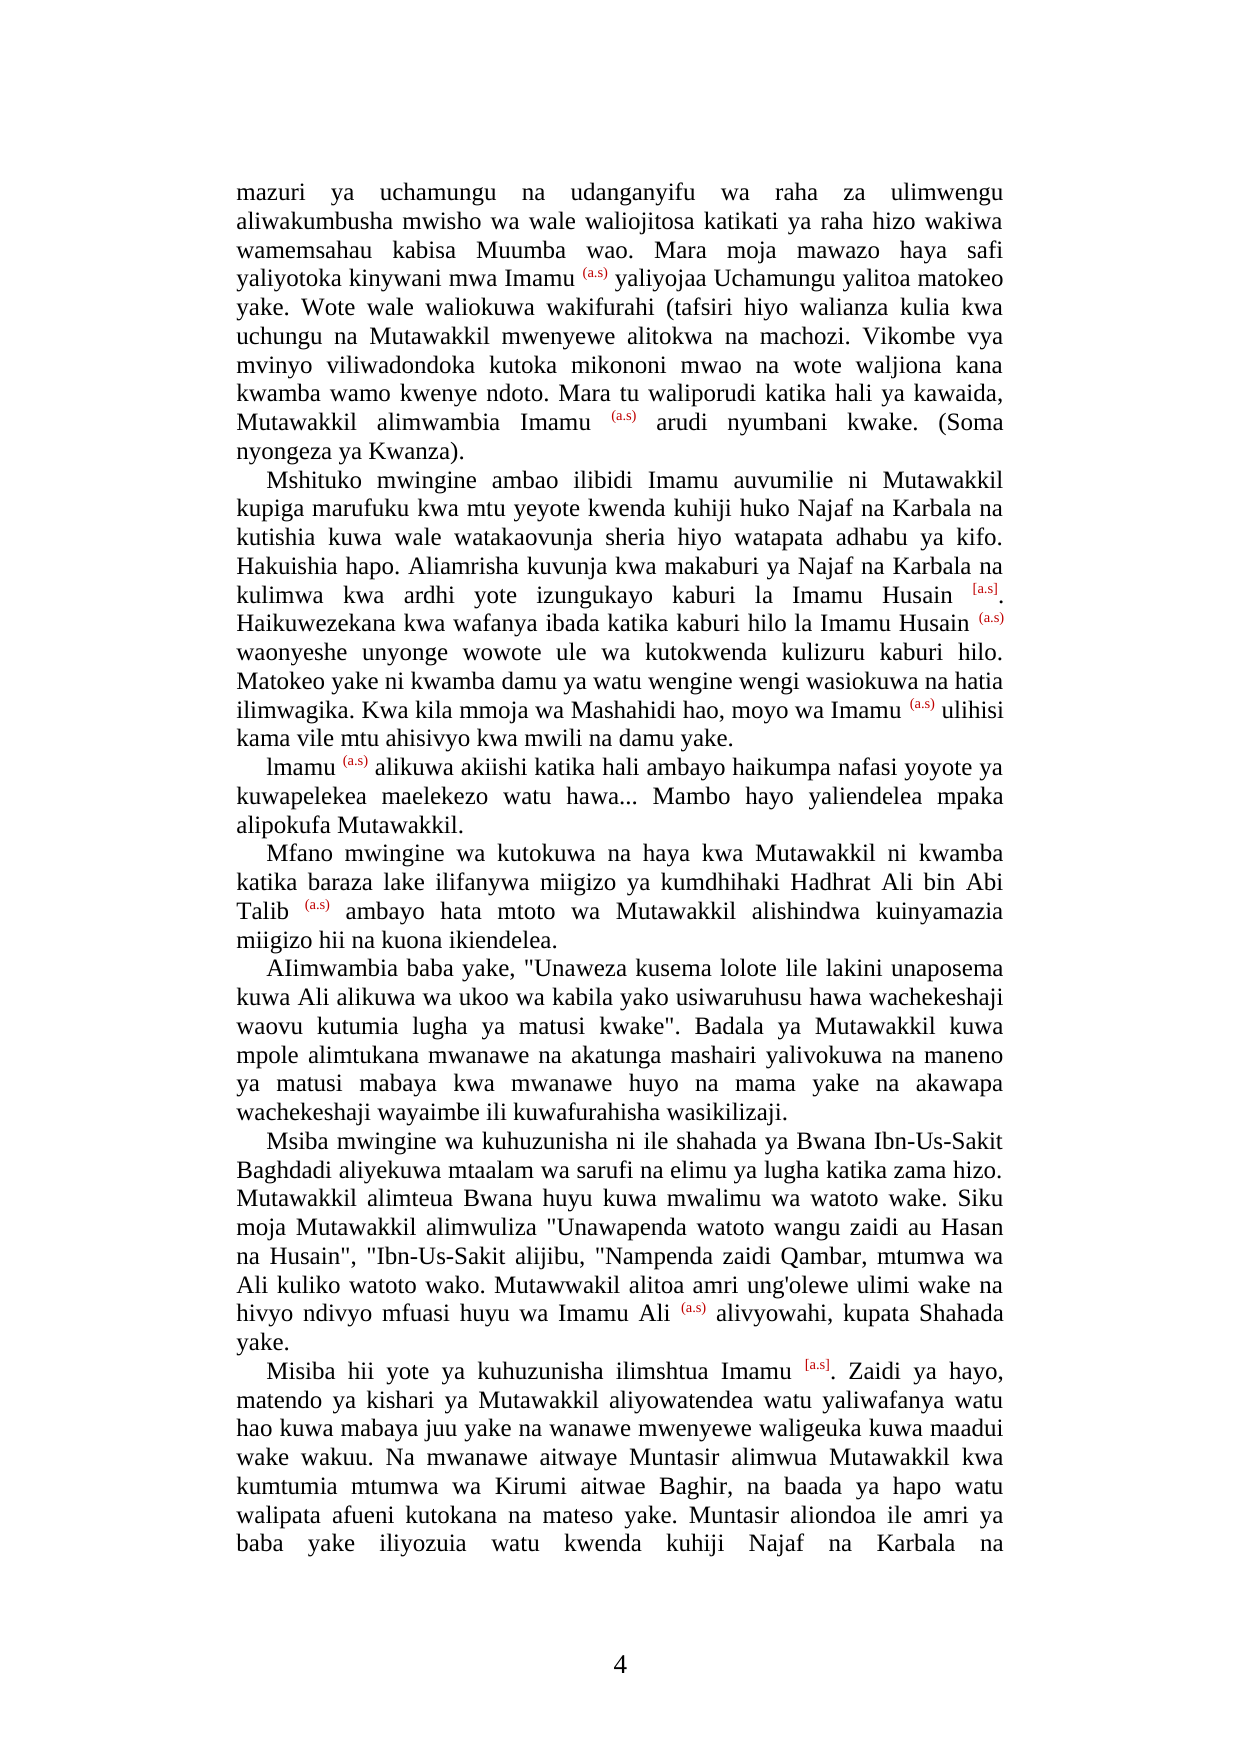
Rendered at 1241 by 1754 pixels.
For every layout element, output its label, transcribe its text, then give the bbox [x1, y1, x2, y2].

text Mfano mwingine wa kutokuwa na haya kwa Mutawakkil ni kwamba katika baraza lake ilifanywa miigizo ya kumdhihaki Hadhrat Ali bin Abi Talib (a.s) ambayo hata mtoto wa Mutawakkil alishindwa kuinyamazia miigizo hii na kuona ikiendelea. [236, 838, 1004, 953]
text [236, 1356, 1004, 1557]
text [236, 177, 1004, 465]
text Mshituko mwingine ambao ilibidi Imamu auvumilie ni Mutawakkil kupiga marufuku kwa mtu yeyote kwenda kuhiji huko Najaf na Karbala na kutishia kuwa wale watakaovunja sheria hiyo watapata adhabu ya kifo. Hakuishia hapo. Aliamrisha kuvunja kwa makaburi ya Najaf na Karbala na kulimwa kwa ardhi yote izungukayo kaburi la Imamu Husain [a.s]. Haikuwezekana kwa wafanya ibada katika kaburi hilo la Imamu Husain (a.s) waonyeshe unyonge wowote ule wa kutokwenda kulizuru kaburi hilo. Matokeo yake ni kwamba damu ya watu wengine wengi wasiokuwa na hatia ilimwagika. Kwa kila mmoja wa Mashahidi hao, moyo wa Imamu (a.s) ulihisi kama vile mtu ahisivyo kwa mwili na damu yake. [236, 465, 1004, 752]
text lmamu (a.s) alikuwa akiishi katika hali ambayo haikumpa nafasi yoyote ya kuwapelekea maelekezo watu hawa... Mambo hayo yaliendelea mpaka alipokufa Mutawakkil. [236, 752, 1004, 838]
text Msiba mwingine wa kuhuzunisha ni ile shahada ya Bwana Ibn-Us-Sakit Baghdadi aliyekuwa mtaalam wa sarufi na elimu ya lugha katika zama hizo. Mutawakkil alimteua Bwana huyu kuwa mwalimu wa watoto wake. Siku moja Mutawakkil alimwuliza "Unawapenda watoto wangu zaidi au Hasan na Husain", "Ibn-Us-Sakit alijibu, "Nampenda zaidi Qambar, mtumwa wa Ali kuliko watoto wako. Mutawwakil alitoa amri ung'olewe ulimi wake na hivyo ndivyo mfuasi huyu wa Imamu Ali (a.s) alivyowahi, kupata Shahada yake. [236, 1126, 1004, 1356]
text AIimwambia baba yake, "Unaweza kusema lolote lile lakini unaposema kuwa Ali alikuwa wa ukoo wa kabila yako usiwaruhusu hawa wachekeshaji waovu kutumia lugha ya matusi kwake". Badala ya Mutawakkil kuwa mpole alimtukana mwanawe na akatunga mashairi yalivokuwa na maneno ya matusi mabaya kwa mwanawe huyo na mama yake na akawapa wachekeshaji wayaimbe ili kuwafurahisha wasikilizaji. [236, 953, 1004, 1126]
